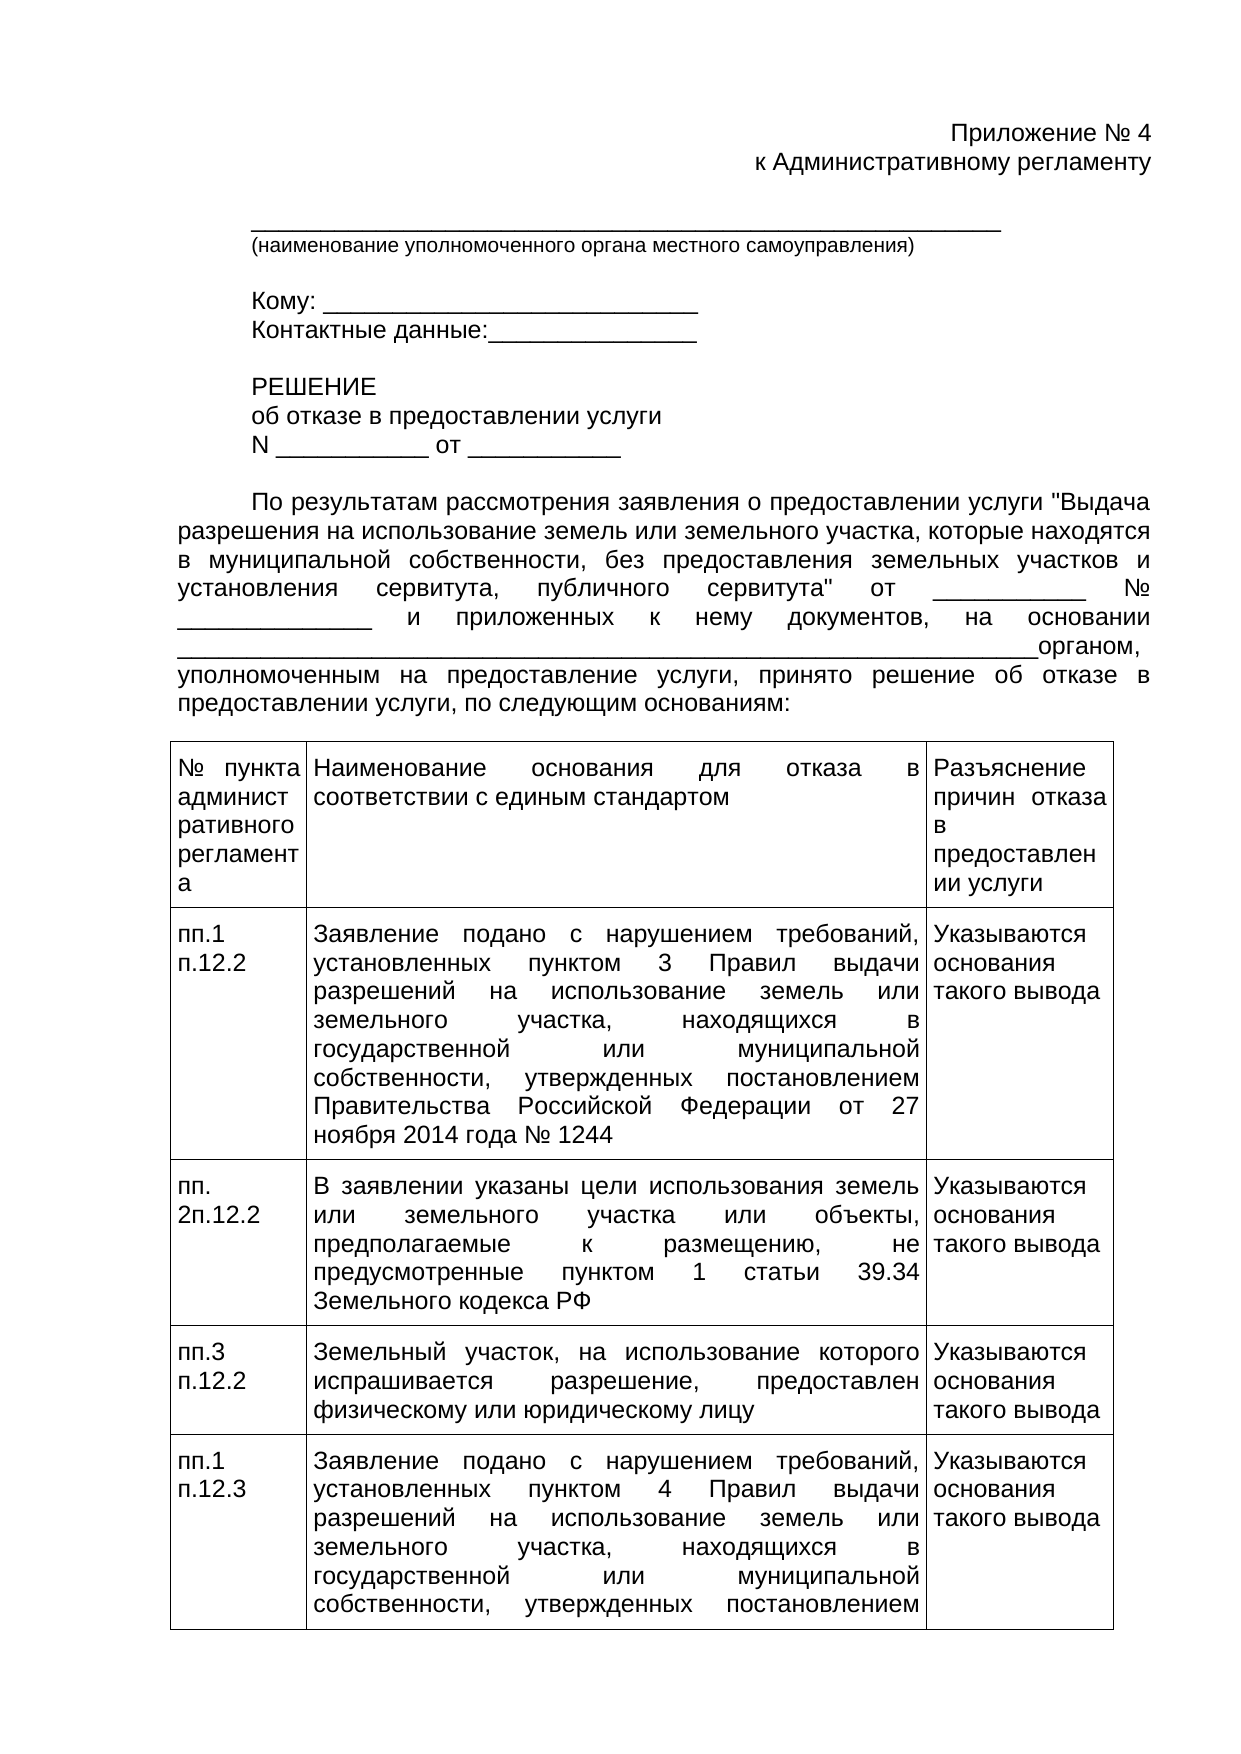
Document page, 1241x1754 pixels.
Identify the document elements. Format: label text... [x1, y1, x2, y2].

table_cell пп.1 п.12.3 [171, 1435, 306, 1629]
text РЕШЕНИЕ [177, 372, 1152, 401]
table_cell пп.3 п.12.2 [171, 1326, 306, 1434]
text По результатам рассмотрения заявления о предоставлении услуги "Выдача разрешения на использование земель или земельного участка, которые находятся в муниципальной собственности, без предоставления земельных участков и установления сервитута, публичного сервитута" от ___________ № ______________ и приложенных к нему документов, на основании ______________________________________________________________органом, уполномоченным на предоставление услуги, принято решение об отказе в предоставлении услуги, по следующим основаниям: [177, 487, 1152, 717]
table_cell Заявление подано с нарушением требований, установленных пунктом 3 Правил выдачи разрешений на использование земель или земельного участка, находящихся в государственной или муниципальной собственности, утвержденных постановлением Правительства Российской Федерации от 27 ноября 2014 года № 1244 [307, 908, 926, 1159]
table_header Наименование основания для отказа в соответствии с единым стандартом [307, 742, 926, 907]
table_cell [927, 1435, 1113, 1629]
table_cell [307, 1435, 926, 1629]
text (наименование уполномоченного органа местного самоуправления) [177, 233, 1152, 257]
text ______________________________________________________ [177, 204, 1152, 233]
text N ___________ от ___________ [177, 429, 1152, 458]
table_cell пп. 2п.12.2 [171, 1160, 306, 1325]
text Контактные данные:_______________ [177, 314, 1152, 343]
table_cell Земельный участок, на использование которого испрашивается разрешение, предоставлен физическому или юридическому лицу [307, 1326, 926, 1434]
text Приложение № 4 [177, 118, 1152, 147]
table_cell Указываются основания такого вывода [927, 1326, 1113, 1434]
text к Административному регламенту [177, 147, 1152, 176]
table_cell В заявлении указаны цели использования земель или земельного участка или объекты, предполагаемые к размещению, не предусмотренные пунктом 1 статьи 39.34 Земельного кодекса РФ [307, 1160, 926, 1325]
table_header № пункта административного регламента [171, 742, 306, 907]
table_cell Указываются основания такого вывода [927, 908, 1113, 1159]
table_cell Указываются основания такого вывода [927, 1160, 1113, 1325]
table_header Разъяснение причин отказа в предоставлении услуги [927, 742, 1113, 907]
text об отказе в предоставлении услуги [177, 401, 1152, 429]
table_cell пп.1 п.12.2 [171, 908, 306, 1159]
text Кому: ___________________________ [177, 286, 1152, 314]
